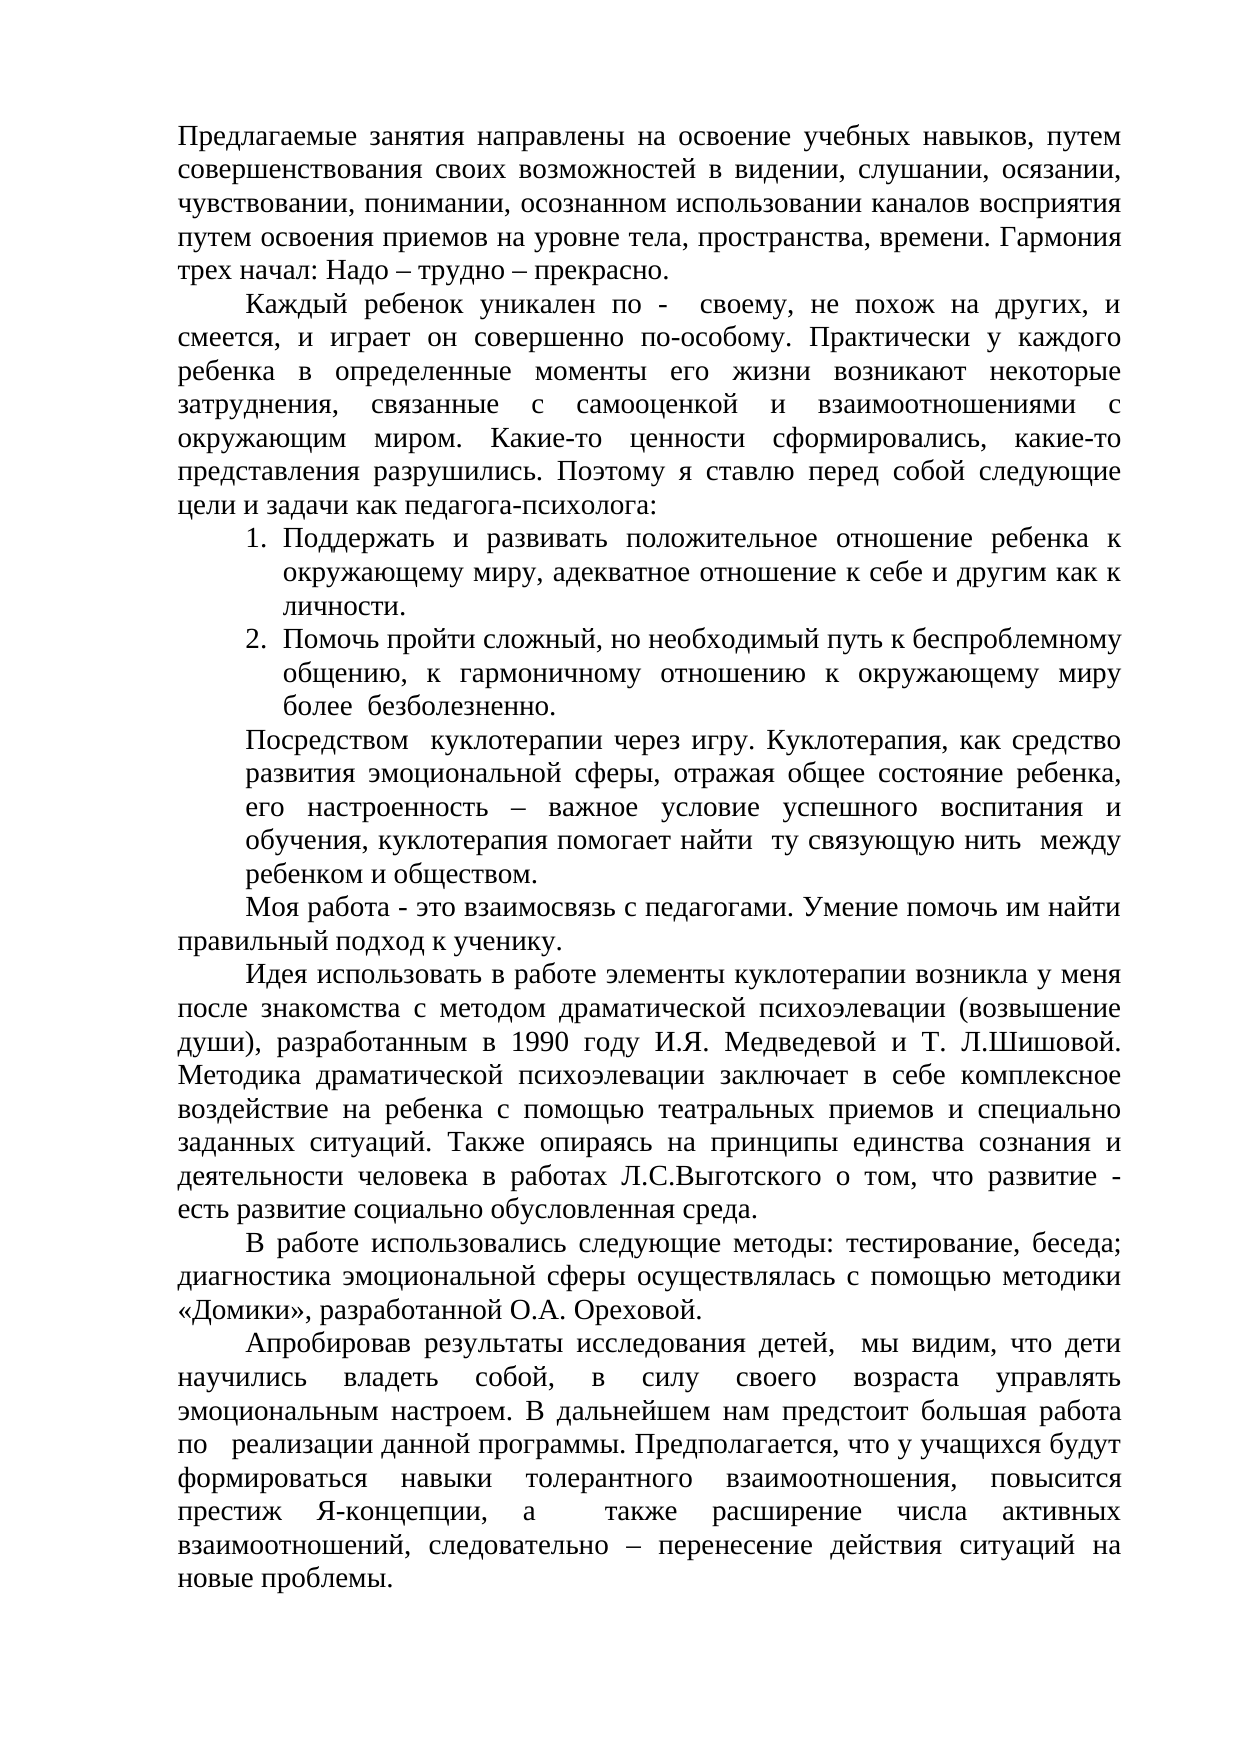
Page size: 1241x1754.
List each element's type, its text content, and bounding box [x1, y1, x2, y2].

list Поддержать и развивать положительное отношение ребенка к окружающему миру, адекватное отношение к себе и другим как к личности. [245, 521, 1122, 621]
text Идея использовать в работе элементы куклотерапии возникла у меня после знакомства с методом драматической психоэлевации (возвышение души), разработанным в 1990 году И.Я. Медведевой и Т. Л.Шишовой. Методика драматической психоэлевации заключает в себе комплексное воздействие на ребенка с помощью театральных приемов и специально заданных ситуаций. Также опираясь на принципы единства сознания и деятельности человека в работах Л.С.Выготского о том, что развитие - есть развитие социально обусловленная среда. [177, 957, 1122, 1225]
text В работе использовались следующие методы: тестирование, беседа; диагностика эмоциональной сферы осуществлялась с помощью методики «Домики», разработанной О.А. Ореховой. [177, 1225, 1122, 1326]
text Моя работа - это взаимосвязь с педагогами. Умение помочь им найти правильный подход к ученику. [177, 889, 1122, 957]
list Помочь пройти сложный, но необходимый путь к беспроблемному общению, к гармоничному отношению к окружающему миру более безболезненно. [245, 621, 1122, 722]
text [177, 118, 1122, 286]
text Посредством куклотерапии через игру. Куклотерапия, как средство развития эмоциональной сферы, отражая общее состояние ребенка, его настроенность – важное условие успешного воспитания и обучения, куклотерапия помогает найти ту связующую нить между ребенком и обществом. [245, 722, 1122, 889]
text Каждый ребенок уникален по - своему, не похож на других, и смеется, и играет он совершенно по-особому. Практически у каждого ребенка в определенные моменты его жизни возникают некоторые затруднения, связанные с самооценкой и взаимоотношениями с окружающим миром. Какие-то ценности сформировались, какие-то представления разрушились. Поэтому я ставлю перед собой следующие цели и задачи как педагога-психолога: [177, 286, 1122, 521]
text Апробировав результаты исследования детей, мы видим, что дети научились владеть собой, в силу своего возраста управлять эмоциональным настроем. В дальнейшем нам предстоит большая работа по реализации данной программы. Предполагается, что у учащихся будут формироваться навыки толерантного взаимоотношения, повысится престиж Я-концепции, а также расширение числа активных взаимоотношений, следовательно – перенесение действия ситуаций на новые проблемы. [177, 1326, 1122, 1594]
